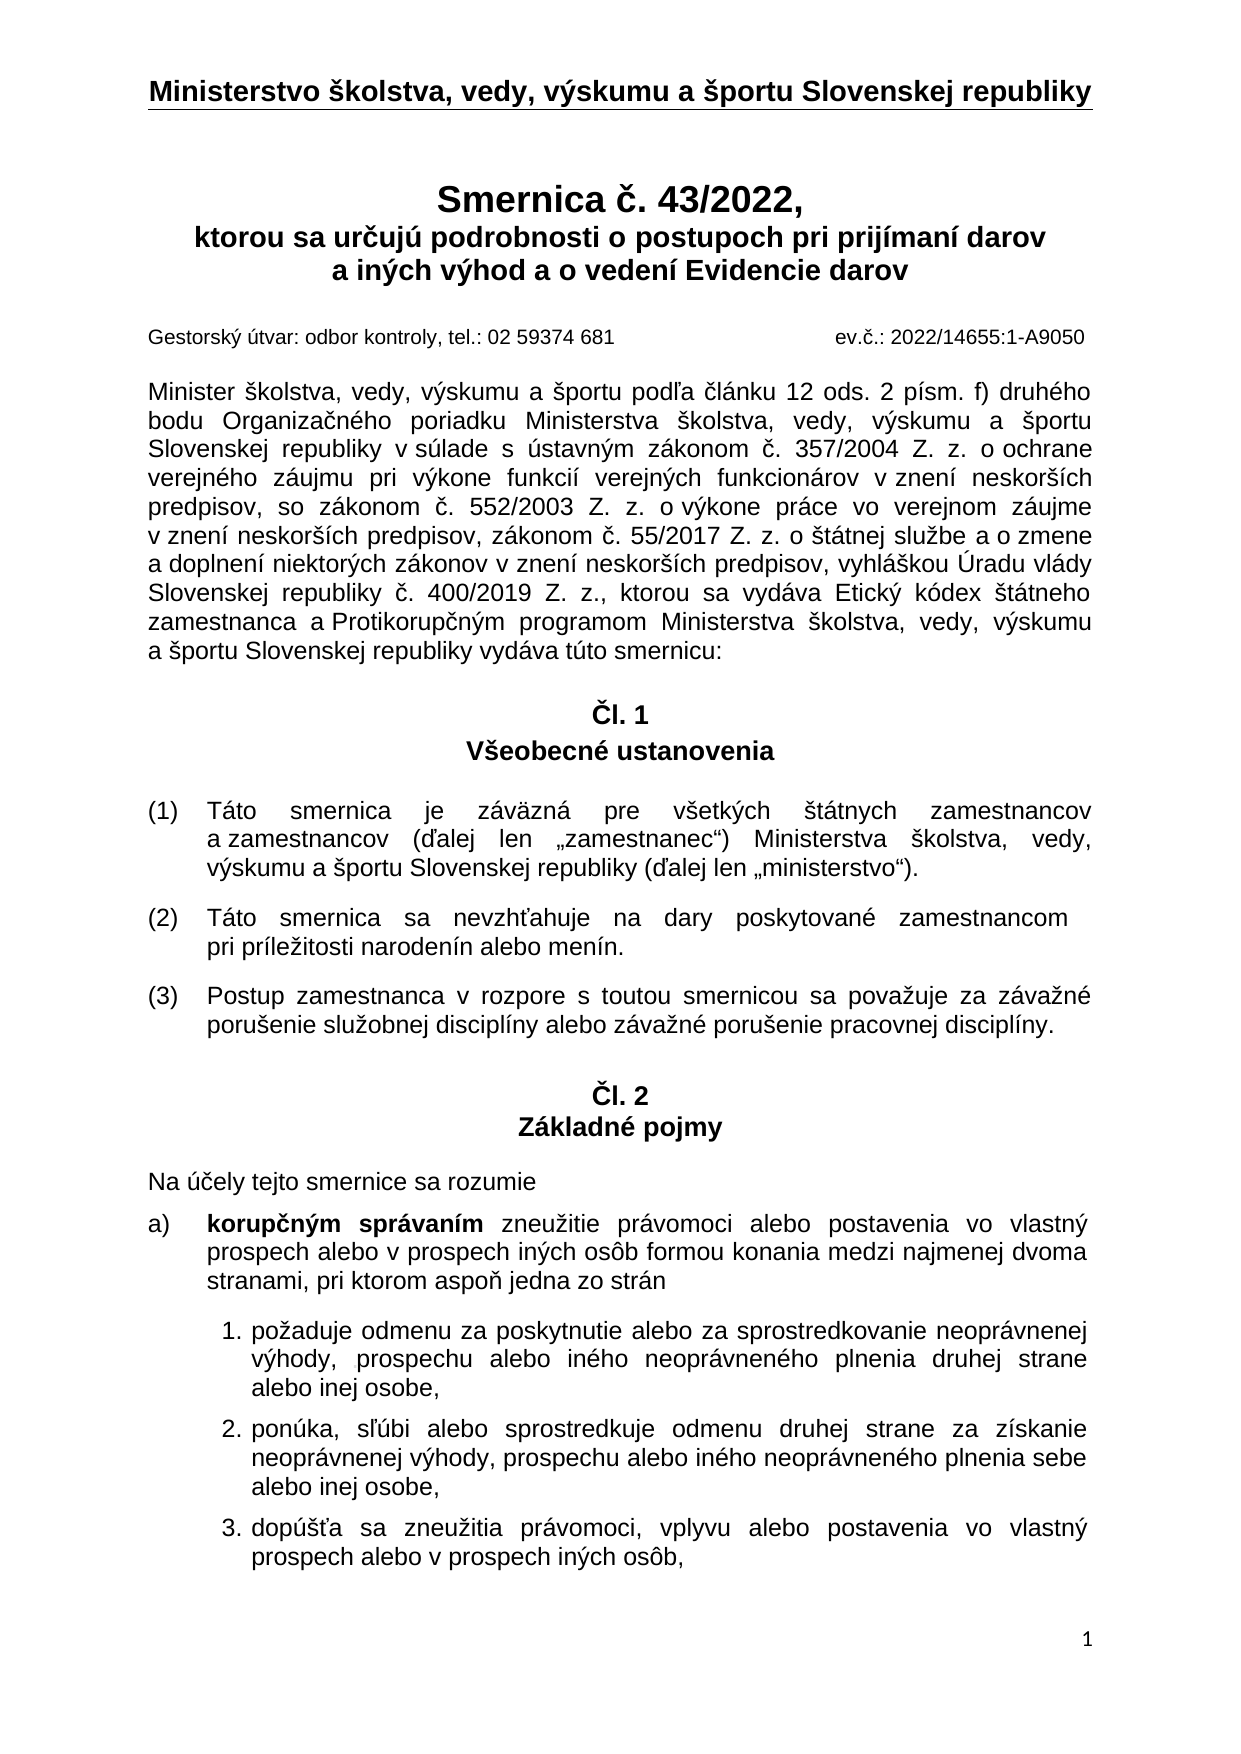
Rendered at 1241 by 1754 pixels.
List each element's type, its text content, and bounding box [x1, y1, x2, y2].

list Postup zamestnanca v rozpore s toutou smernicou sa považuje za závažné porušenie služobnej disciplíny alebo závažné porušenie pracovnej disciplíny. [148, 981, 1093, 1039]
subtitle Čl. 2 Základné pojmy [148, 1080, 1093, 1142]
subtitle Čl. 1 Všeobecné ustanovenia [148, 699, 1093, 766]
list požaduje odmenu za poskytnutie alebo za sprostredkovanie neoprávnenej výhody, prospechu alebo iného neoprávneného plnenia druhej strane alebo inej osobe, [221, 1316, 1089, 1402]
text Minister školstva, vedy, výskumu a športu podľa článku 12 ods. 2 písm. f) druhého bodu Organizačného poriadku Ministerstva školstva, vedy, výskumu a športu Slovenskej republiky v súlade s ústavným zákonom č. 357/2004 Z. z. o ochrane verejného záujmu pri výkone funkcií verejných funkcionárov v znení neskorších predpisov, so zákonom č. 552/2003 Z. z. o výkone práce vo verejnom záujme v znení neskorších predpisov, zákonom č. 55/2017 Z. z. o štátnej službe a o zmene a doplnení niektorých zákonov v znení neskorších predpisov, vyhláškou Úradu vlády Slovenskej republiky č. 400/2019 Z. z., ktorou sa vydáva Etický kódex štátneho zamestnanca a Protikorupčným programom Ministerstva školstva, vedy, výskumu a športu Slovenskej republiky vydáva túto smernicu: [148, 377, 1093, 664]
list Táto smernica je záväzná pre všetkých štátnych zamestnancov a zamestnancov (ďalej len „zamestnanec“) Ministerstva školstva, vedy, výskumu a športu Slovenskej republiky (ďalej len „ministerstvo“). [148, 796, 1093, 882]
text Gestorský útvar: odbor kontroly, tel.: 02 59374 681 ev.č.: 2022/14655:1-A9050 [148, 324, 1093, 348]
text Na účely tejto smernice sa rozumie [148, 1167, 1089, 1196]
list Táto smernica sa nevzhťahuje na dary poskytované zamestnancom pri príležitosti narodenín alebo menín. [148, 903, 1093, 960]
list ponúka, sľúbi alebo sprostredkuje odmenu druhej strane za získanie neoprávnenej výhody, prospechu alebo iného neoprávneného plnenia sebe alebo inej osobe, [221, 1414, 1089, 1501]
list dopúšťa sa zneužitia právomoci, vplyvu alebo postavenia vo vlastný prospech alebo v prospech iných osôb, [221, 1513, 1089, 1571]
list korupčným správaním zneužitie právomoci alebo postavenia vo vlastný prospech alebo v prospech iných osôb formou konania medzi najmenej dvoma stranami, pri ktorom aspoň jedna zo strán [148, 1209, 1089, 1295]
subtitle Smernica č. 43/2022, ktorou sa určujú podrobnosti o postupoch pri prijímaní darov a iných výhod a o vedení Evidencie darov [148, 177, 1093, 287]
